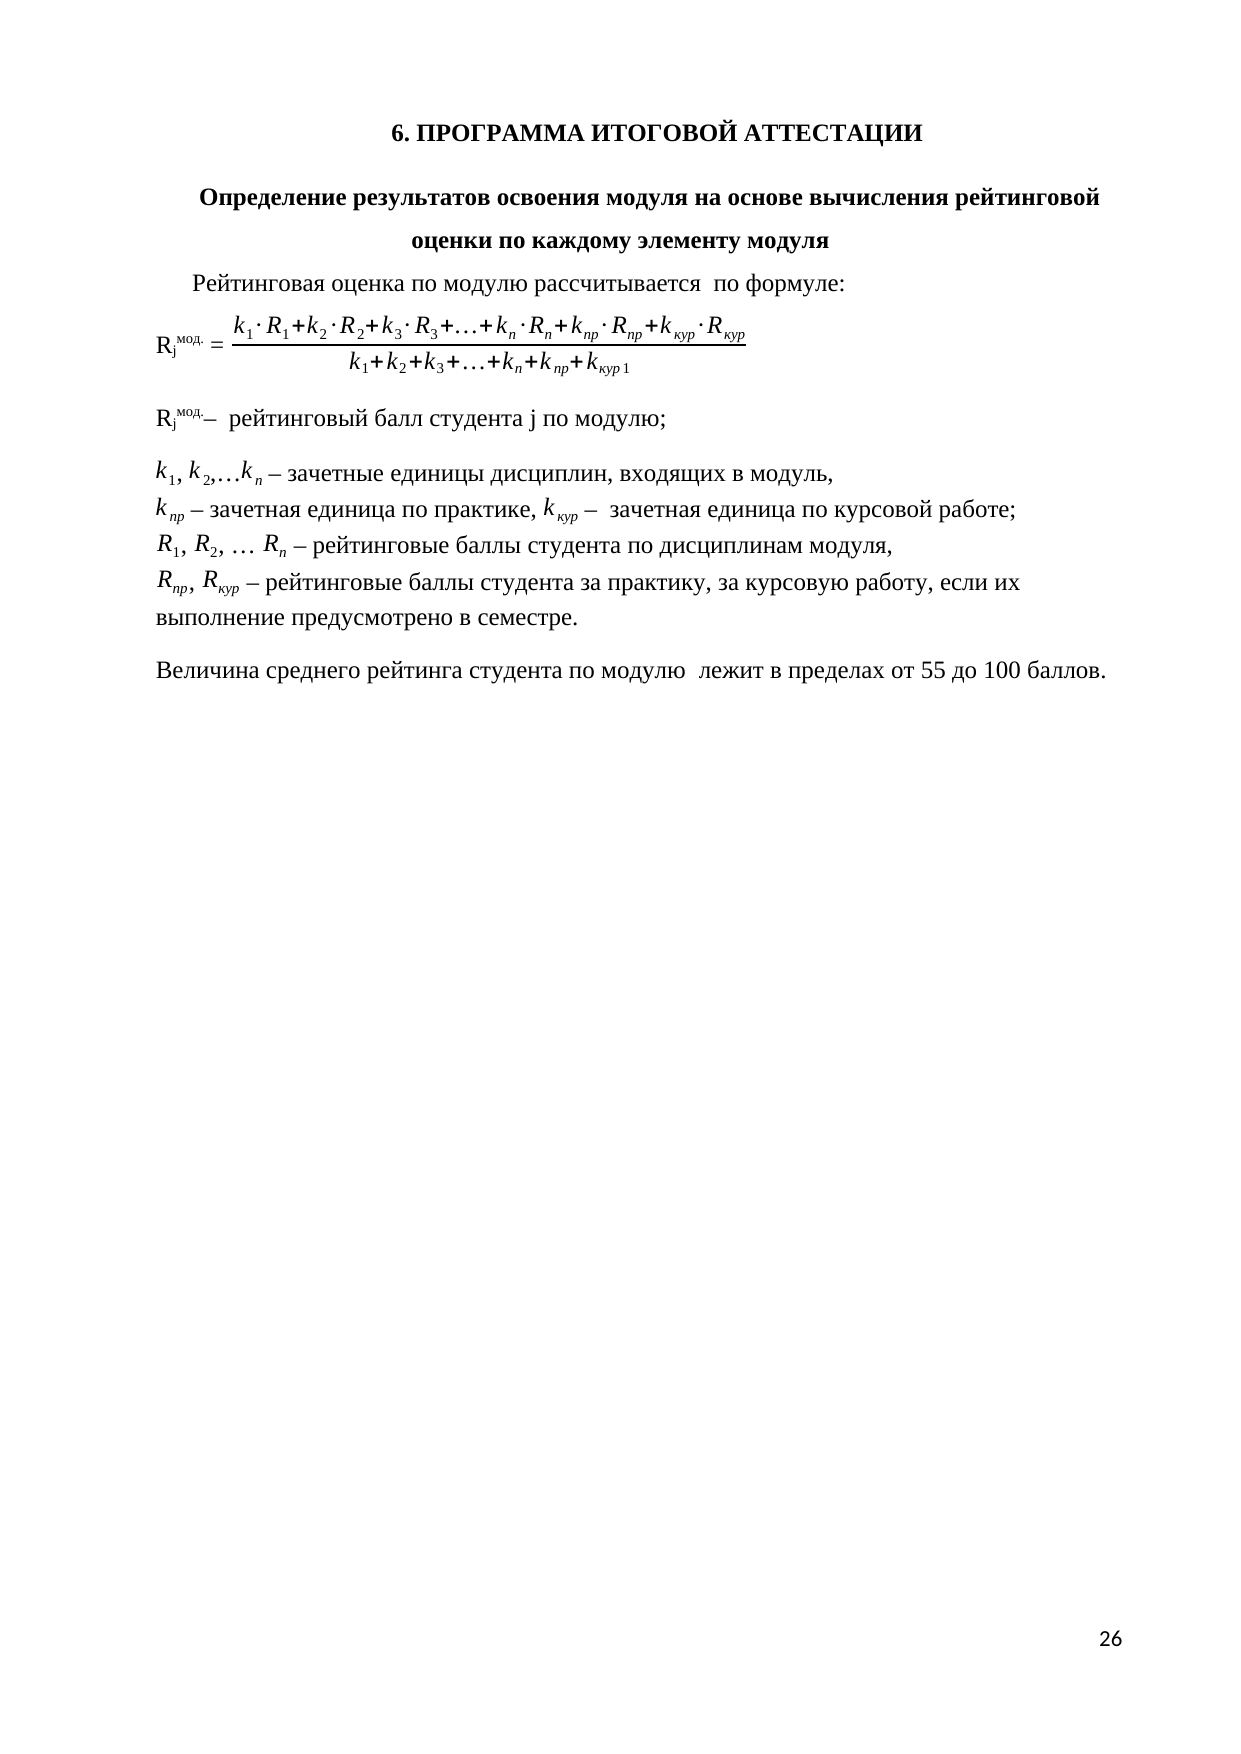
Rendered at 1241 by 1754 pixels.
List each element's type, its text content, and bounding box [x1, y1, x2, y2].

text Rjмод. = [156, 311, 1122, 378]
text , ,… – зачетные единицы дисциплин, входящих в модуль, [156, 457, 1122, 489]
text Рейтинговая оценка по модулю рассчитывается по формуле: [118, 268, 1122, 297]
text , – рейтинговые баллы студента за практику, за курсовую работу, если их выполнение предусмотрено в семестре. [156, 566, 1122, 631]
text Определение результатов освоения модуля на основе вычисления рейтинговой оценки по каждому элементу модуля [118, 182, 1122, 254]
text , , … – рейтинговые баллы студента по дисциплинам модуля, [156, 529, 1122, 561]
text – зачетная единица по практике, – зачетная единица по курсовой работе; [156, 493, 1122, 525]
text 6. ПРОГРАММА ИТОГОВОЙ АТТЕСТАЦИИ [118, 118, 1122, 147]
text Величина среднего рейтинга студента по модулю лежит в пределах от 55 до 100 баллов. [156, 656, 1122, 684]
text Rjмод.– рейтинговый балл студента j по модулю; [156, 403, 1122, 432]
